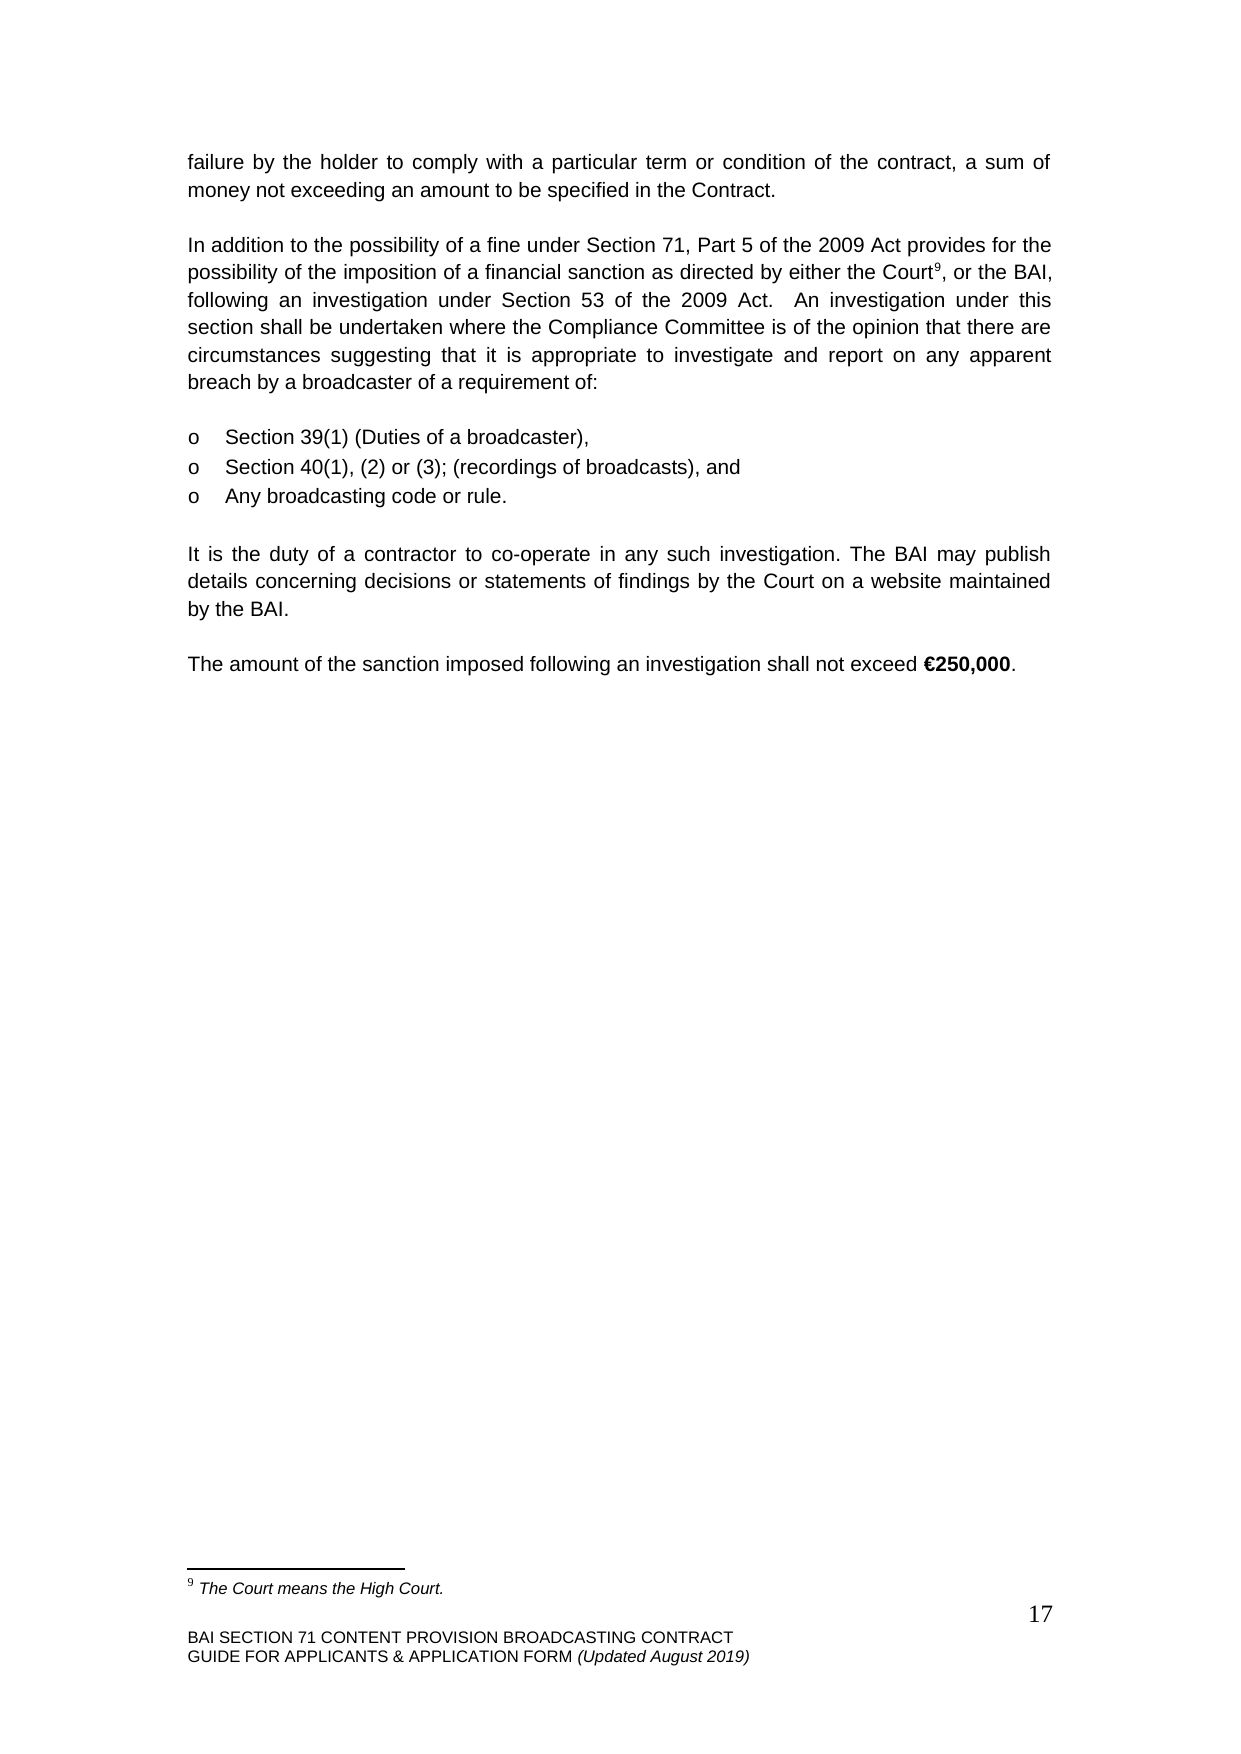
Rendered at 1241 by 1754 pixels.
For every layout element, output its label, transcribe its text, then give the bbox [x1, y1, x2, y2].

list Any broadcasting code or rule. [187, 484, 1053, 510]
list Section 39(1) (Duties of a broadcaster), [187, 425, 1053, 451]
list Section 40(1), (2) or (3); (recordings of broadcasts), and [187, 455, 1053, 481]
text The amount of the sanction imposed following an investigation shall not exceed €250,000. [187, 652, 1053, 676]
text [187, 150, 1053, 201]
text In addition to the possibility of a fine under Section 71, Part 5 of the 2009 Act provides for the possibility of the imposition of a financial sanction as directed by either the Court, or the BAI, following an investigation under Section 53 of the 2009 Act. An investigation under this section shall be undertaken where the Compliance Committee is of the opinion that there are circumstances suggesting that it is appropriate to investigate and report on any apparent breach by a broadcaster of a requirement of: [187, 232, 1053, 394]
text It is the duty of a contractor to co-operate in any such investigation. The BAI may publish details concerning decisions or statements of findings by the Court on a website maintained by the BAI. [187, 542, 1053, 621]
